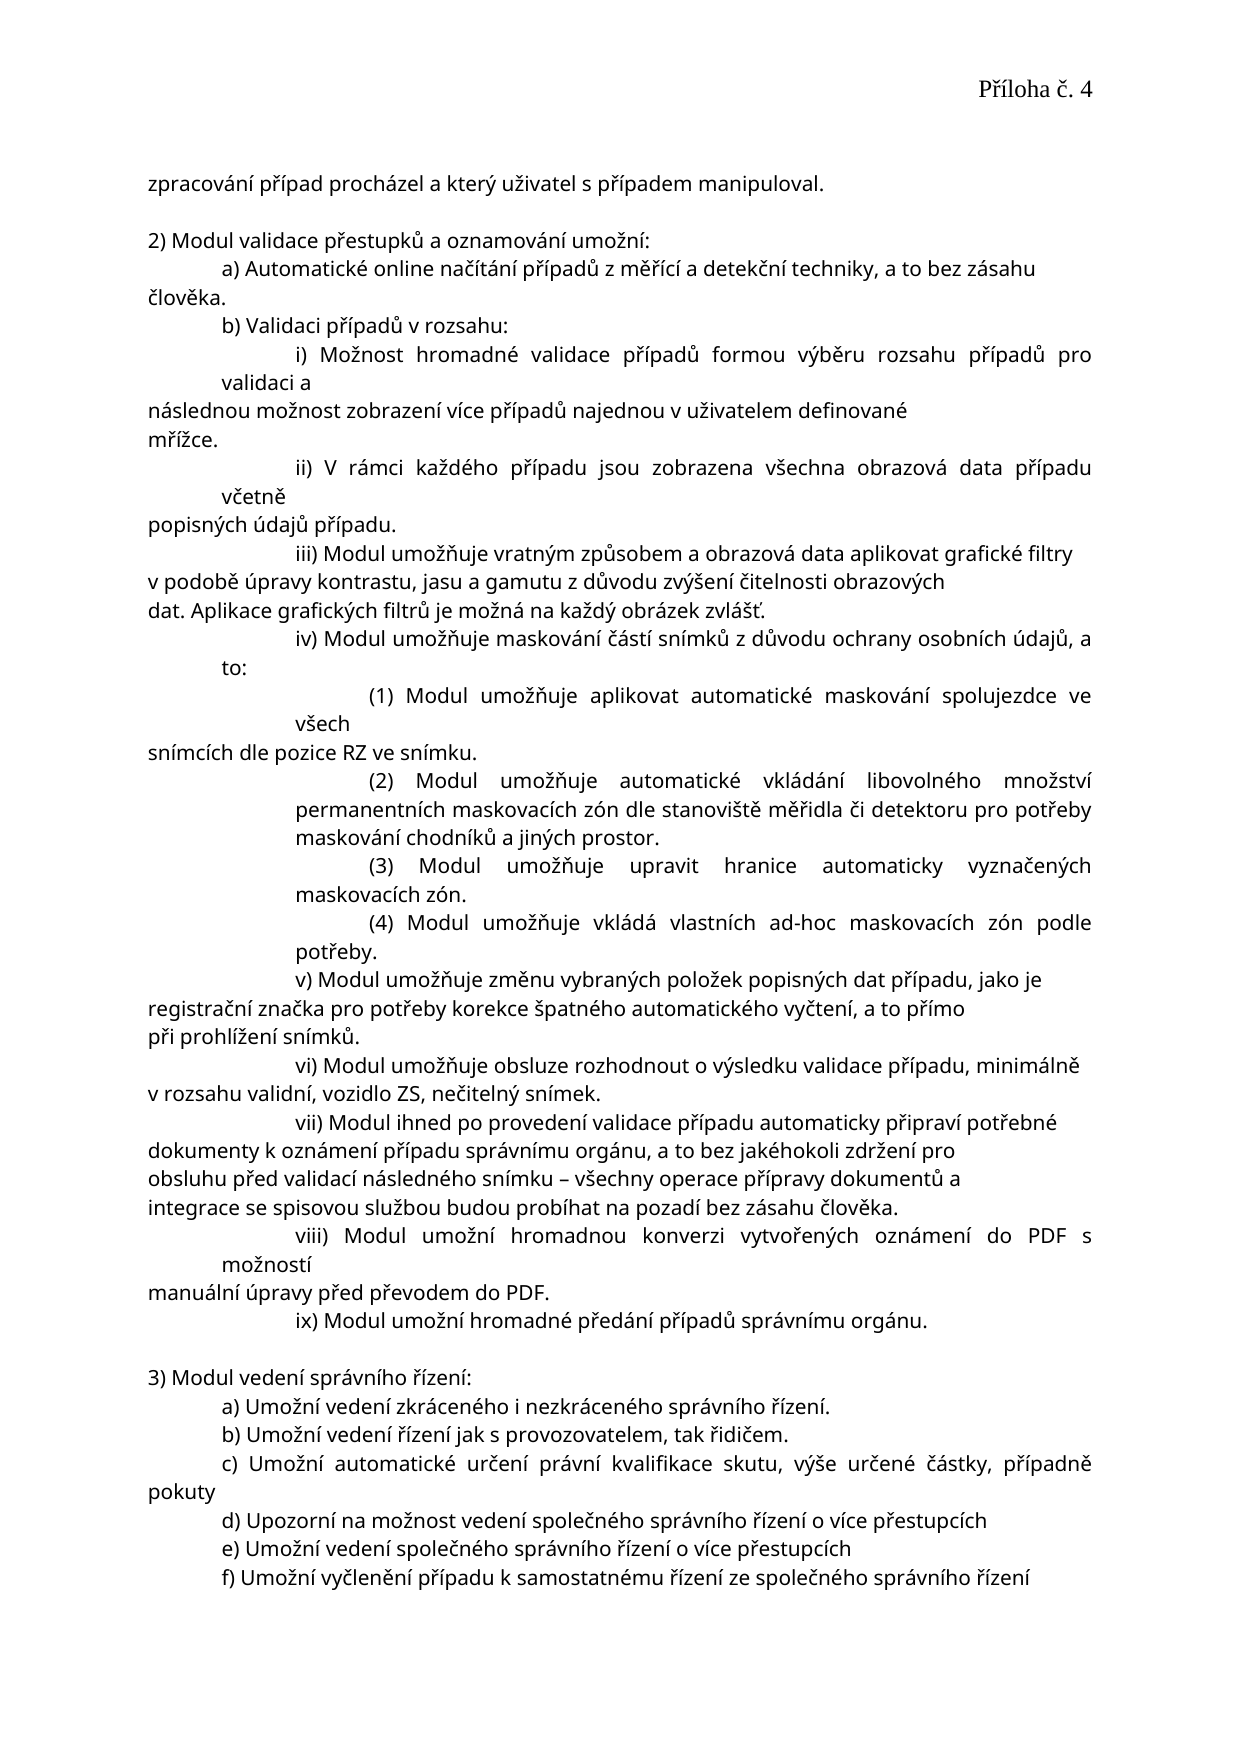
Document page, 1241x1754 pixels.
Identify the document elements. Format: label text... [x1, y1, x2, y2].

text c) Umožní automatické určení právní kvalifikace skutu, výše určené částky, případně pokuty [148, 1449, 1093, 1506]
text mřížce. [148, 425, 1093, 453]
text ix) Modul umožní hromadné předání případů správnímu orgánu. [221, 1307, 1093, 1335]
text a) Automatické online načítání případů z měřící a detekční techniky, a to bez zásahu [148, 254, 1093, 283]
text (2) Modul umožňuje automatické vkládání libovolného množství permanentních maskovacích zón dle stanoviště měřidla či detektoru pro potřeby maskování chodníků a jiných prostor. [295, 766, 1093, 852]
text vi) Modul umožňuje obsluze rozhodnout o výsledku validace případu, minimálně [221, 1051, 1093, 1079]
text ii) V rámci každého případu jsou zobrazena všechna obrazová data případu včetně [221, 453, 1093, 510]
text f) Umožní vyčlenění případu k samostatnému řízení ze společného správního řízení [148, 1563, 1093, 1591]
text 3) Modul vedení správního řízení: [148, 1363, 1093, 1392]
text (4) Modul umožňuje vkládá vlastních ad-hoc maskovacích zón podle potřeby. [295, 908, 1093, 965]
text v rozsahu validní, vozidlo ZS, nečitelný snímek. [148, 1079, 1093, 1108]
text d) Upozorní na možnost vedení společného správního řízení o více přestupcích [148, 1506, 1093, 1534]
text integrace se spisovou službou budou probíhat na pozadí bez zásahu člověka. [148, 1193, 1093, 1221]
text zpracování případ procházel a který uživatel s případem manipuloval. [148, 169, 1093, 198]
text b) Umožní vedení řízení jak s provozovatelem, tak řidičem. [148, 1420, 1093, 1449]
text iv) Modul umožňuje maskování částí snímků z důvodu ochrany osobních údajů, a to: [221, 624, 1093, 681]
text v podobě úpravy kontrastu, jasu a gamutu z důvodu zvýšení čitelnosti obrazových [148, 567, 1093, 596]
text snímcích dle pozice RZ ve snímku. [148, 738, 1093, 766]
text i) Možnost hromadné validace případů formou výběru rozsahu případů pro validaci a [221, 340, 1093, 397]
text při prohlížení snímků. [148, 1022, 1093, 1051]
text iii) Modul umožňuje vratným způsobem a obrazová data aplikovat grafické filtry [221, 539, 1093, 567]
text manuální úpravy před převodem do PDF. [148, 1278, 1093, 1307]
text registrační značka pro potřeby korekce špatného automatického vyčtení, a to přímo [148, 994, 1093, 1022]
text 2) Modul validace přestupků a oznamování umožní: [148, 226, 1093, 254]
text vii) Modul ihned po provedení validace případu automaticky připraví potřebné [221, 1108, 1093, 1136]
text e) Umožní vedení společného správního řízení o více přestupcích [148, 1534, 1093, 1563]
text viii) Modul umožní hromadnou konverzi vytvořených oznámení do PDF s možností [221, 1221, 1093, 1278]
text v) Modul umožňuje změnu vybraných položek popisných dat případu, jako je [221, 965, 1093, 994]
text (1) Modul umožňuje aplikovat automatické maskování spolujezdce ve všech [295, 681, 1093, 738]
text následnou možnost zobrazení více případů najednou v uživatelem definované [148, 397, 1093, 425]
text b) Validaci případů v rozsahu: [148, 311, 1093, 340]
text dat. Aplikace grafických filtrů je možná na každý obrázek zvlášť. [148, 596, 1093, 624]
text (3) Modul umožňuje upravit hranice automaticky vyznačených maskovacích zón. [295, 852, 1093, 908]
text dokumenty k oznámení případu správnímu orgánu, a to bez jakéhokoli zdržení pro [148, 1136, 1093, 1164]
text popisných údajů případu. [148, 510, 1093, 539]
text obsluhu před validací následného snímku – všechny operace přípravy dokumentů a [148, 1164, 1093, 1193]
text a) Umožní vedení zkráceného i nezkráceného správního řízení. [148, 1392, 1093, 1420]
text člověka. [148, 283, 1093, 311]
